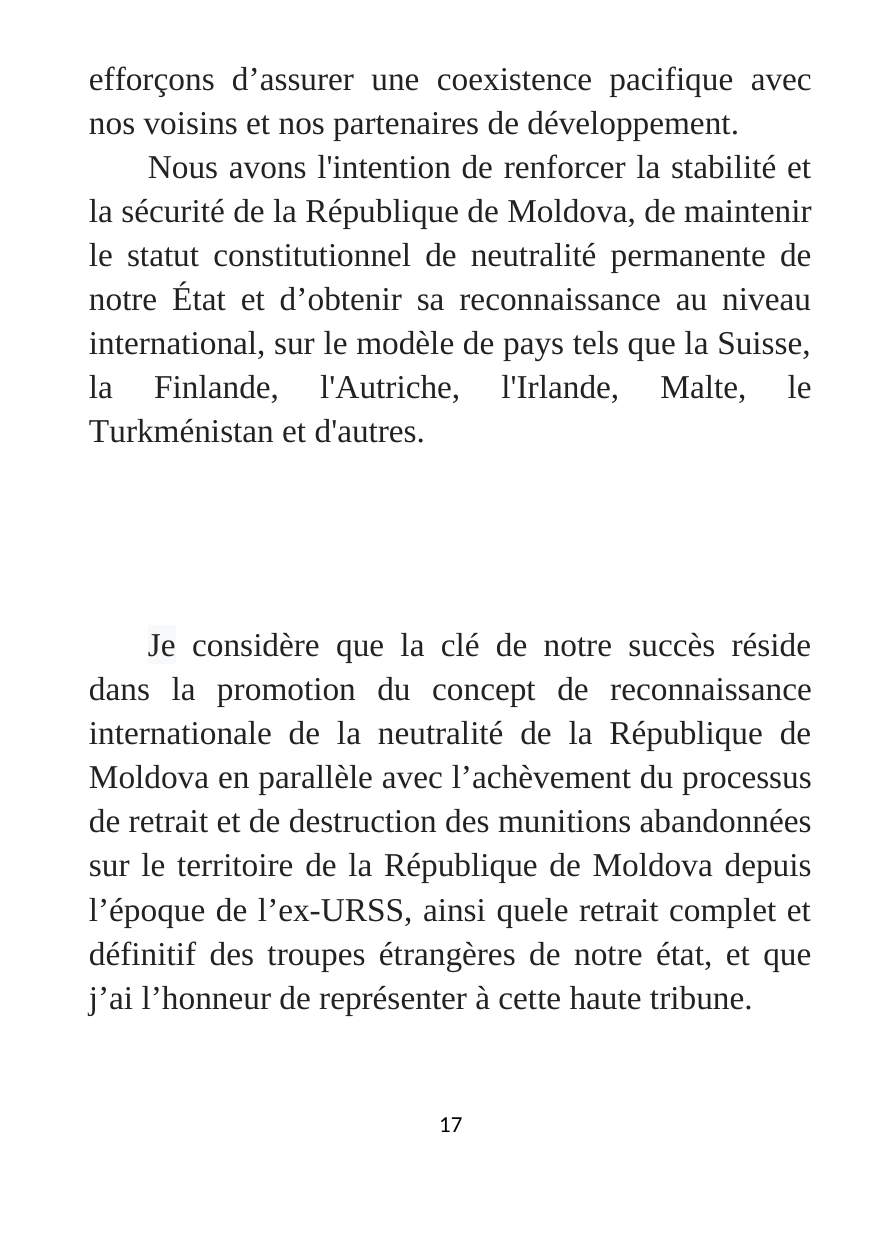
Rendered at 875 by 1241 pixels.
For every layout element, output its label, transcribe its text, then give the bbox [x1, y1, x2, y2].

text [89, 59, 812, 141]
text Nous avons l'intention de renforcer la stabilité et la sécurité de la République de Moldova, de maintenir le statut constitutionnel de neutralité permanente de notre État et d’obtenir sa reconnaissance au niveau international, sur le modèle de pays tels que la Suisse, la Finlande, l'Autriche, l'Irlande, Malte, le Turkménistan et d'autres. [89, 147, 812, 450]
text Je considère que la clé de notre succès réside dans la promotion du concept de reconnaissance internationale de la neutralité de la République de Moldova en parallèle avec l’achèvement du processus de retrait et de destruction des munitions abandonnées sur le territoire de la République de Moldova depuis l’époque de l’ex-URSS, ainsi quele retrait complet et définitif des troupes étrangères de notre état, et que j’ai l’honneur de représenter à cette haute tribune. [89, 625, 812, 1016]
